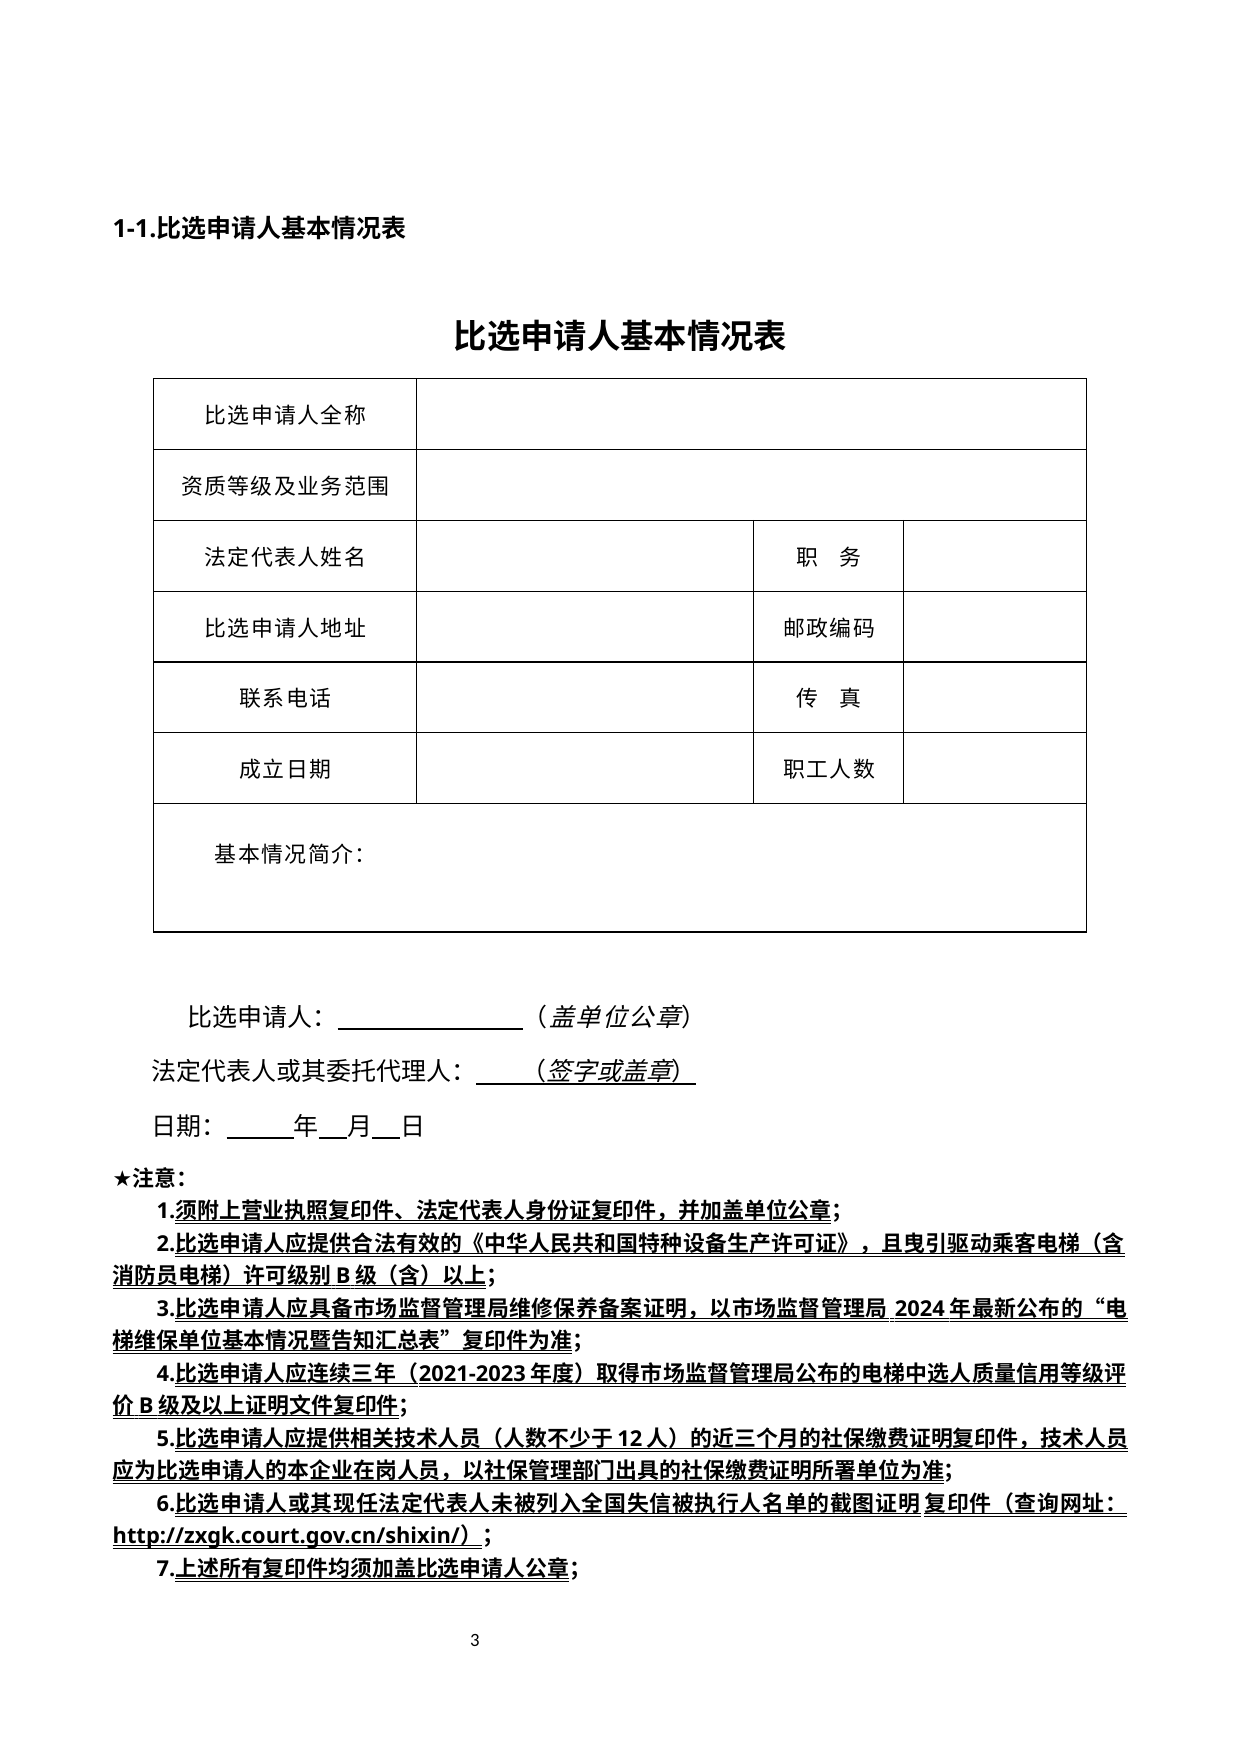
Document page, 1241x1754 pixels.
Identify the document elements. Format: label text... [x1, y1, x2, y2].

text ★注意： [112, 1161, 1128, 1193]
list 上述所有复印件均须加盖比选申请人公章； [112, 1551, 1128, 1583]
table_cell 比选申请人地址 [154, 592, 416, 661]
table_cell [417, 663, 753, 732]
table_cell 邮政编码 [754, 592, 903, 661]
table_cell 成立日期 [154, 733, 416, 803]
table_cell 资质等级及业务范围 [154, 450, 416, 520]
list 比选申请人应连续三年（2021-2023年度）取得市场监督管理局公布的电梯中选人质量信用等级评价B级及以上证明文件复印件； [112, 1356, 1128, 1421]
text 比选申请人基本情况表 [112, 301, 1128, 366]
list 比选申请人或其现任法定代表人未被列入全国失信被执行人名单的截图证明复印件（查询网址：http://zxgk.court.gov.cn/shixin/）； [112, 1486, 1128, 1551]
table_cell 传 真 [754, 663, 903, 732]
table_cell [904, 733, 1086, 803]
table_cell [904, 592, 1086, 661]
text 比选申请人： （盖单位公章） [112, 997, 1128, 1034]
text 日期： 年 月 日 [112, 1106, 1128, 1142]
text 1-1.比选申请人基本情况表 [112, 194, 1128, 259]
text 法定代表人或其委托代理人： （签字或盖章） [112, 1052, 1128, 1088]
list 须附上营业执照复印件、法定代表人身份证复印件，并加盖单位公章； [112, 1193, 1128, 1226]
table_cell [417, 521, 753, 591]
list 比选申请人应具备市场监督管理局维修保养备案证明，以市场监督管理局2024年最新公布的“电梯维保单位基本情况暨告知汇总表”复印件为准； [112, 1291, 1128, 1356]
table_header [417, 379, 1086, 449]
table_cell 职 务 [754, 521, 903, 591]
table_cell 联系电话 [154, 663, 416, 732]
table_cell 职工人数 [754, 733, 903, 803]
table_cell [417, 733, 753, 803]
table_cell [417, 450, 1086, 520]
table_cell [904, 521, 1086, 591]
list 比选申请人应提供相关技术人员（人数不少于12人）的近三个月的社保缴费证明复印件，技术人员应为比选申请人的本企业在岗人员，以社保管理部门出具的社保缴费证明所署单位为准； [112, 1421, 1128, 1486]
table_cell 基本情况简介： [154, 804, 1086, 931]
table_cell [417, 592, 753, 661]
table_cell 法定代表人姓名 [154, 521, 416, 591]
table_header 比选申请人全称 [154, 379, 416, 449]
table_cell [904, 663, 1086, 732]
list 比选申请人应提供合法有效的《中华人民共和国特种设备生产许可证》，且曳引驱动乘客电梯（含消防员电梯）许可级别B级（含）以上； [112, 1226, 1128, 1291]
